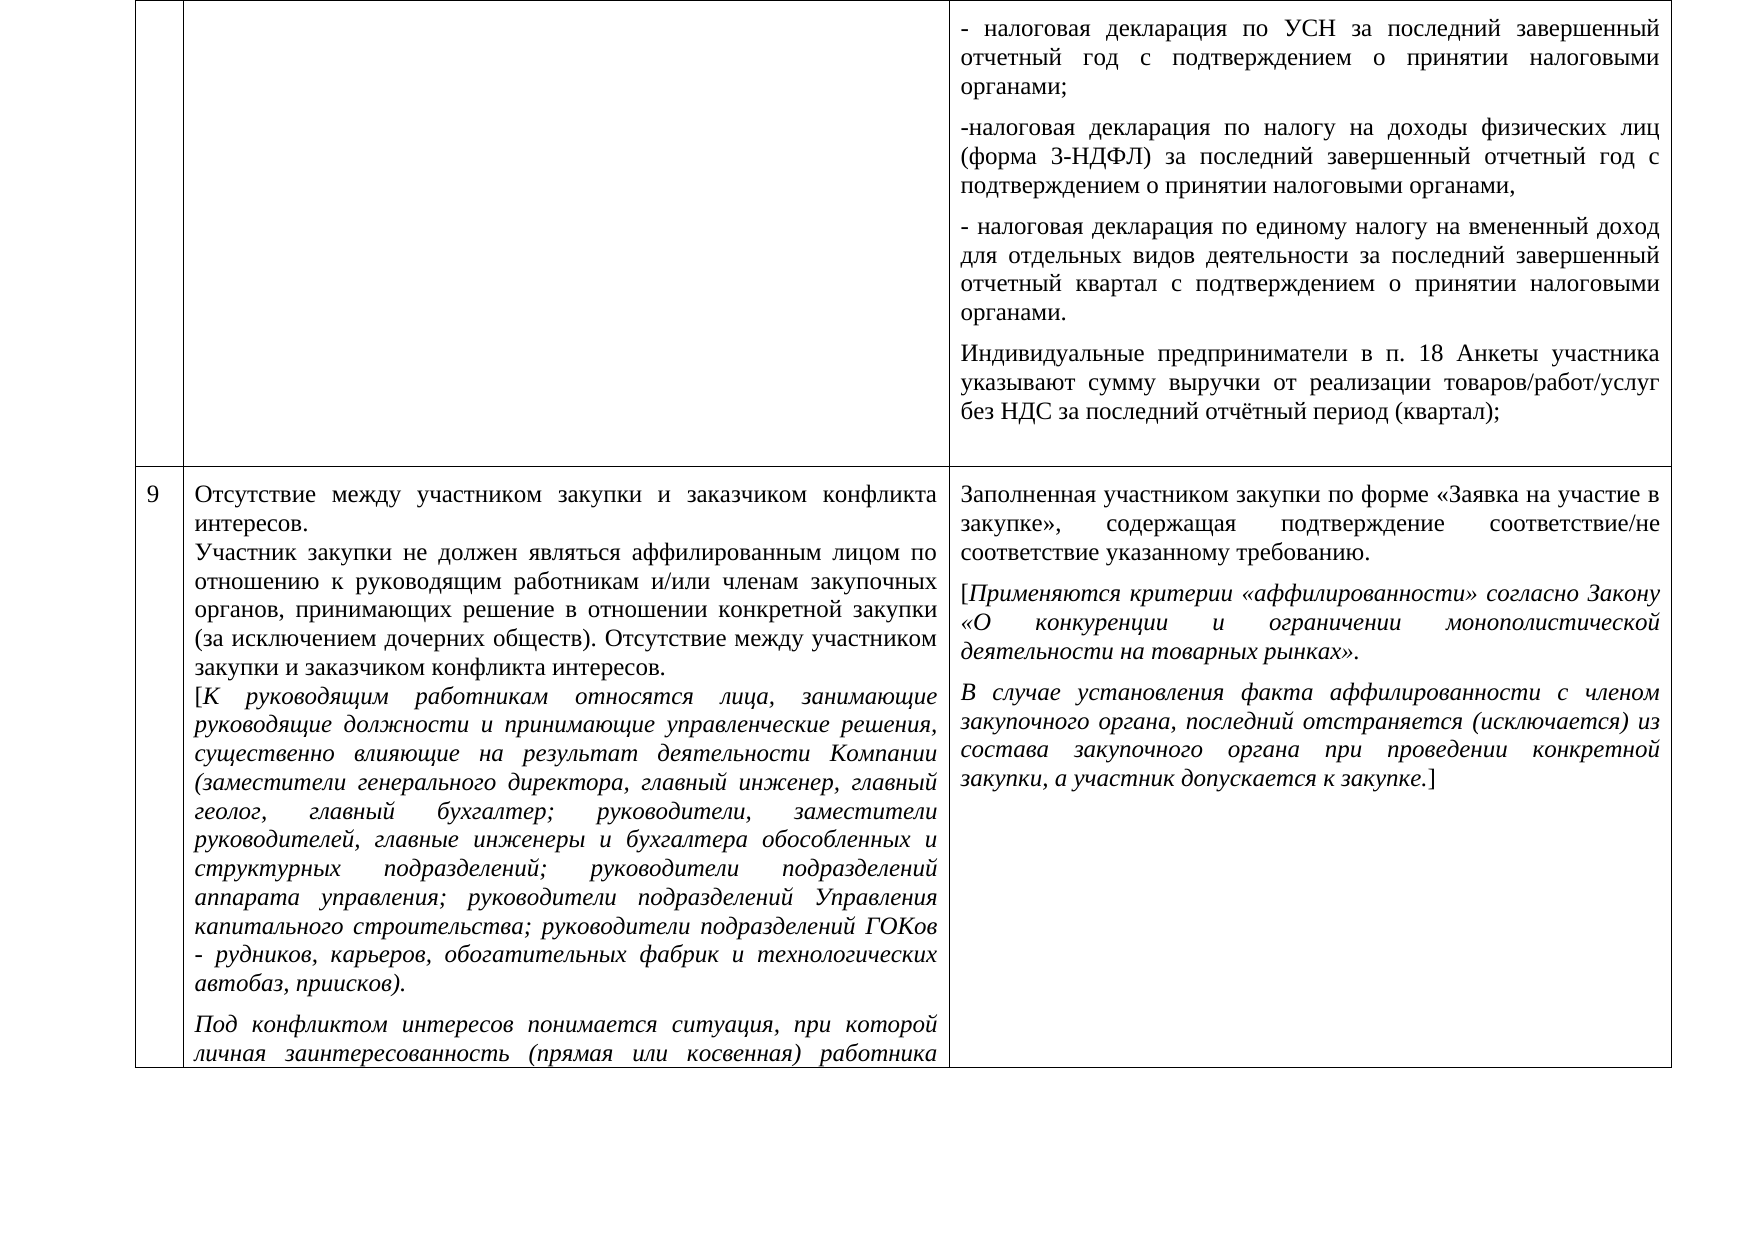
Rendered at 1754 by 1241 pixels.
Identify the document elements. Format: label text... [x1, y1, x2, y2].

table_cell 8 [136, 1, 183, 466]
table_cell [950, 467, 1671, 1067]
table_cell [184, 1, 949, 466]
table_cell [950, 1, 1671, 466]
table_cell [184, 467, 949, 1067]
table_cell 9 [136, 467, 183, 1067]
